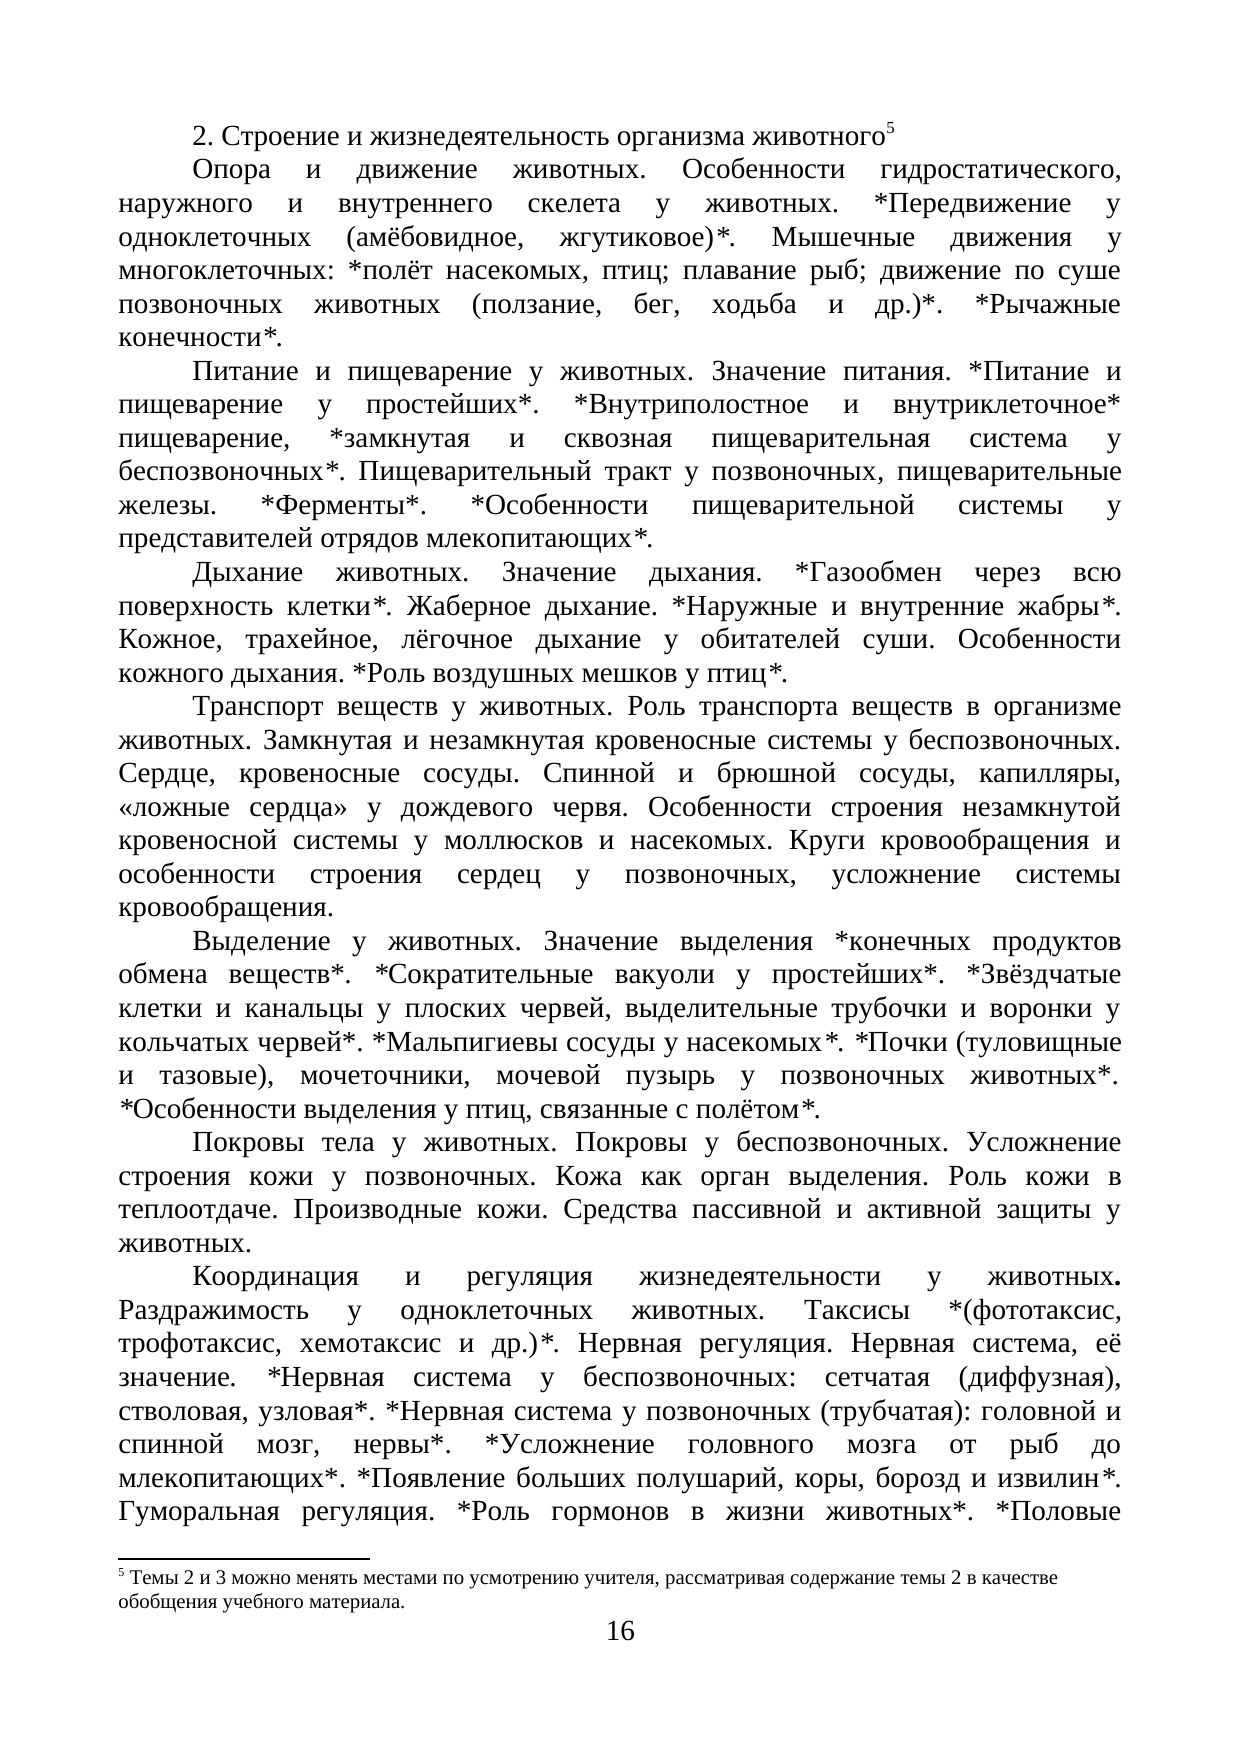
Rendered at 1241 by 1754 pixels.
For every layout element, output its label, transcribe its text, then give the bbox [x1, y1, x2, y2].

text 2. Строение и жизнедеятельность организма животного [118, 118, 1122, 152]
text Покровы тела у животных. Покровы у беспозвоночных. Усложнение строения кожи у позвоночных. Кожа как орган выделения. Роль кожи в теплоотдаче. Производные кожи. Средства пассивной и активной защиты у животных. [118, 1124, 1122, 1258]
text Питание и пищеварение у животных. Значение питания. *Питание и пищеварение у простейших*. *Внутриполостное и внутриклеточное* пищеварение, *замкнутая и сквозная пищеварительная система у беспозвоночных*. Пищеварительный тракт у позвоночных, пищеварительные железы. *Ферменты*. *Особенности пищеварительной системы у представителей отрядов млекопитающих*. [118, 353, 1122, 554]
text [118, 1258, 1122, 1527]
text Дыхание животных. Значение дыхания. *Газообмен через всю поверхность клетки*. Жаберное дыхание. *Наружные и внутренние жабры*. Кожное, трахейное, лёгочное дыхание у обитателей суши. Особенности кожного дыхания. *Роль воздушных мешков у птиц*. [118, 554, 1122, 688]
text Опора и движение животных. Особенности гидростатического, наружного и внутреннего скелета у животных. *Передвижение у одноклеточных (амёбовидное, жгутиковое)*. Мышечные движения у многоклеточных: *полёт насекомых, птиц; плавание рыб; движение по суше позвоночных животных (ползание, бег, ходьба и др.)*. *Рычажные конечности*. [118, 152, 1122, 353]
text Транспорт веществ у животных. Роль транспорта веществ в организме животных. Замкнутая и незамкнутая кровеносные системы у беспозвоночных. Сердце, кровеносные сосуды. Спинной и брюшной сосуды, капилляры, «ложные сердца» у дождевого червя. Особенности строения незамкнутой кровеносной системы у моллюсков и насекомых. Круги кровообращения и особенности строения сердец у позвоночных, усложнение системы кровообращения. [118, 688, 1122, 923]
text Выделение у животных. Значение выделения *конечных продуктов обмена веществ*. *Сократительные вакуоли у простейших*. *Звёздчатые клетки и канальцы у плоских червей, выделительные трубочки и воронки у кольчатых червей*. *Мальпигиевы сосуды у насекомых*. *Почки (туловищные и тазовые), мочеточники, мочевой пузырь у позвоночных животных*. *Особенности выделения у птиц, связанные с полётом*. [118, 923, 1122, 1124]
